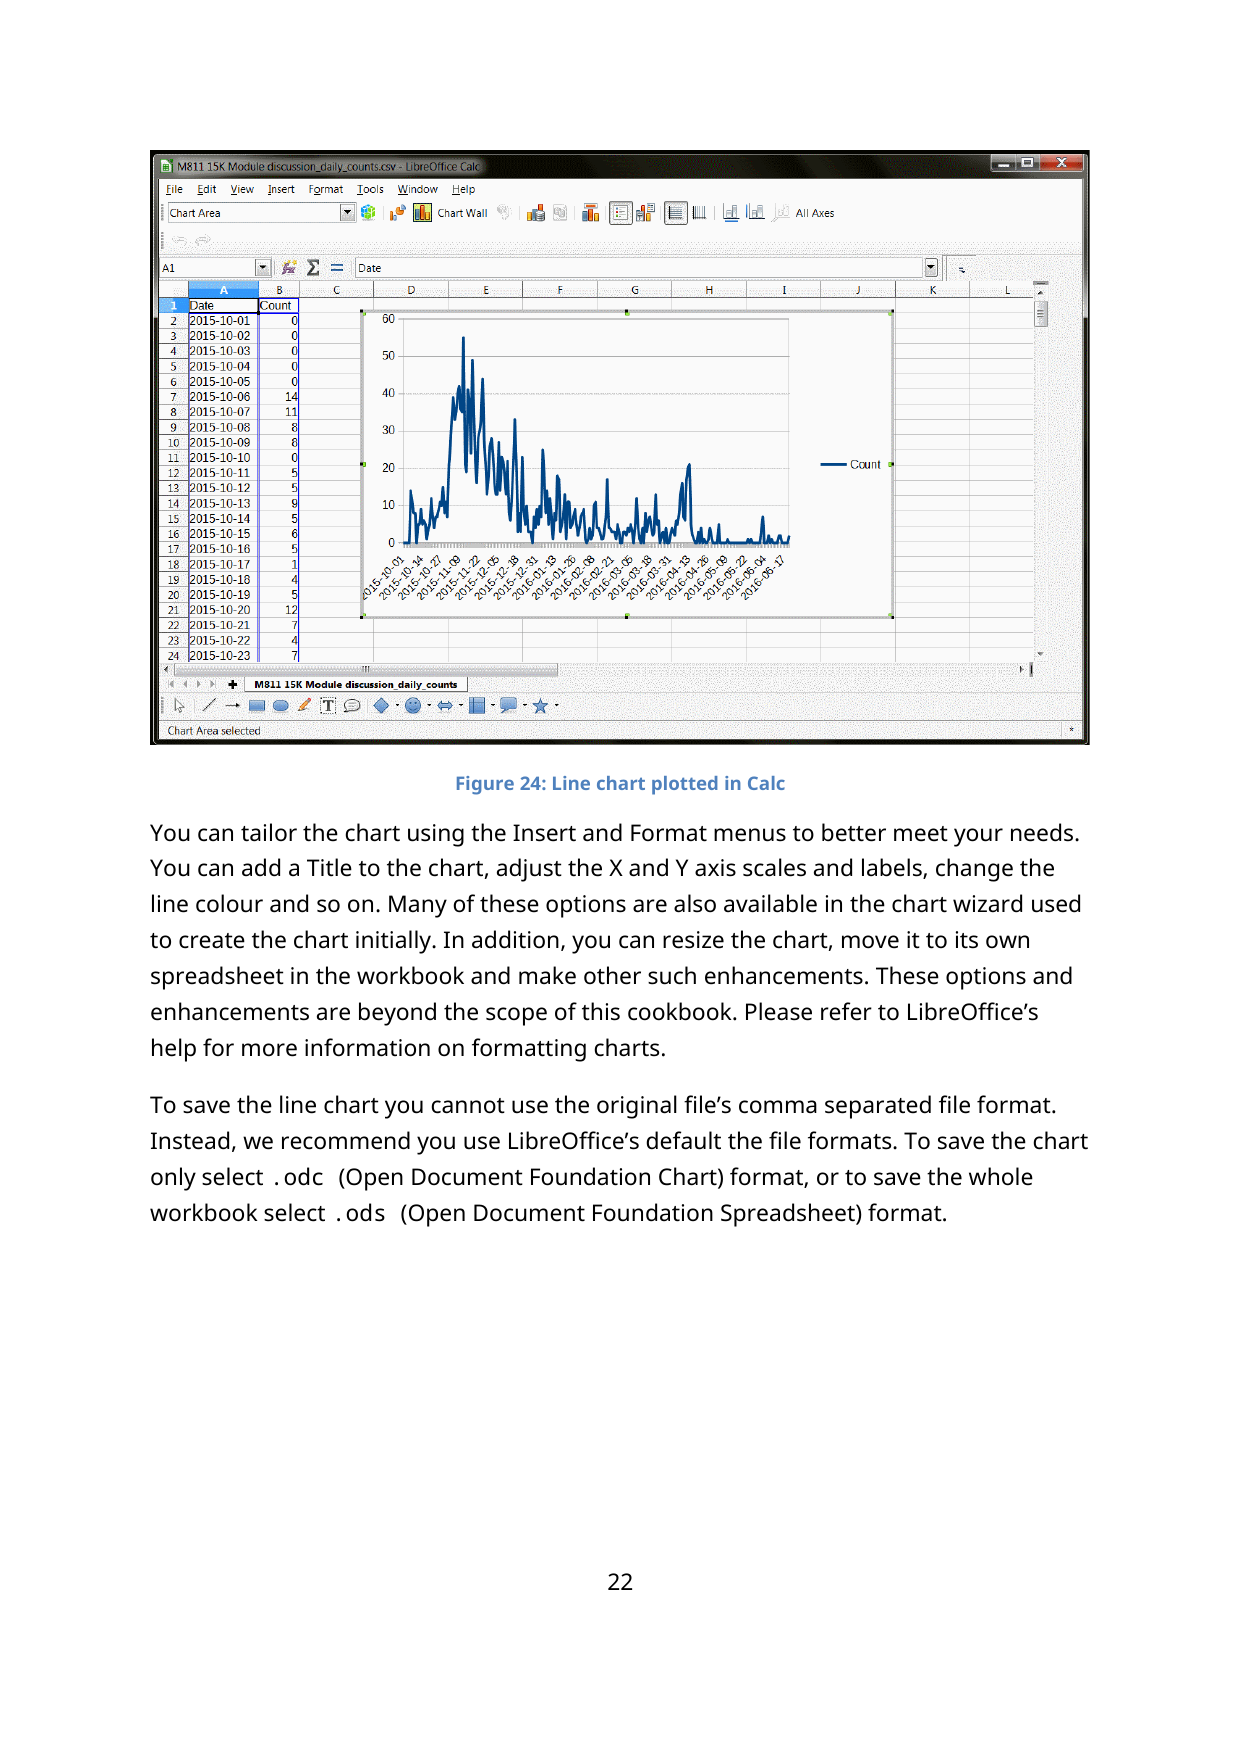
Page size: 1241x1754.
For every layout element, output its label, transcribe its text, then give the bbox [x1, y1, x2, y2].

text To save the line chart you cannot use the original file’s comma separated file format. Instead, we recommend you use LibreOffice’s default the file formats. To save the chart only select .odc (Open Document Foundation Chart) format, or to save the whole workbook select .ods (Open Document Foundation Spreadsheet) format. [150, 1089, 1090, 1228]
picture [150, 150, 1090, 745]
text You can tailor the chart using the Insert and Format menus to better meet your needs. You can add a Title to the chart, adjust the X and Y axis scales and labels, change the line colour and so on. Many of these options are also available in the chart wizard used to create the chart initially. In addition, you can resize the chart, move it to its own spreadsheet in the workbook and make other such enhancements. These options and enhancements are beyond the scope of this cookbook. Please refer to LibreOffice’s help for more information on formatting charts. [150, 816, 1090, 1063]
text Figure 24: Line chart plotted in Calc [150, 770, 1090, 796]
